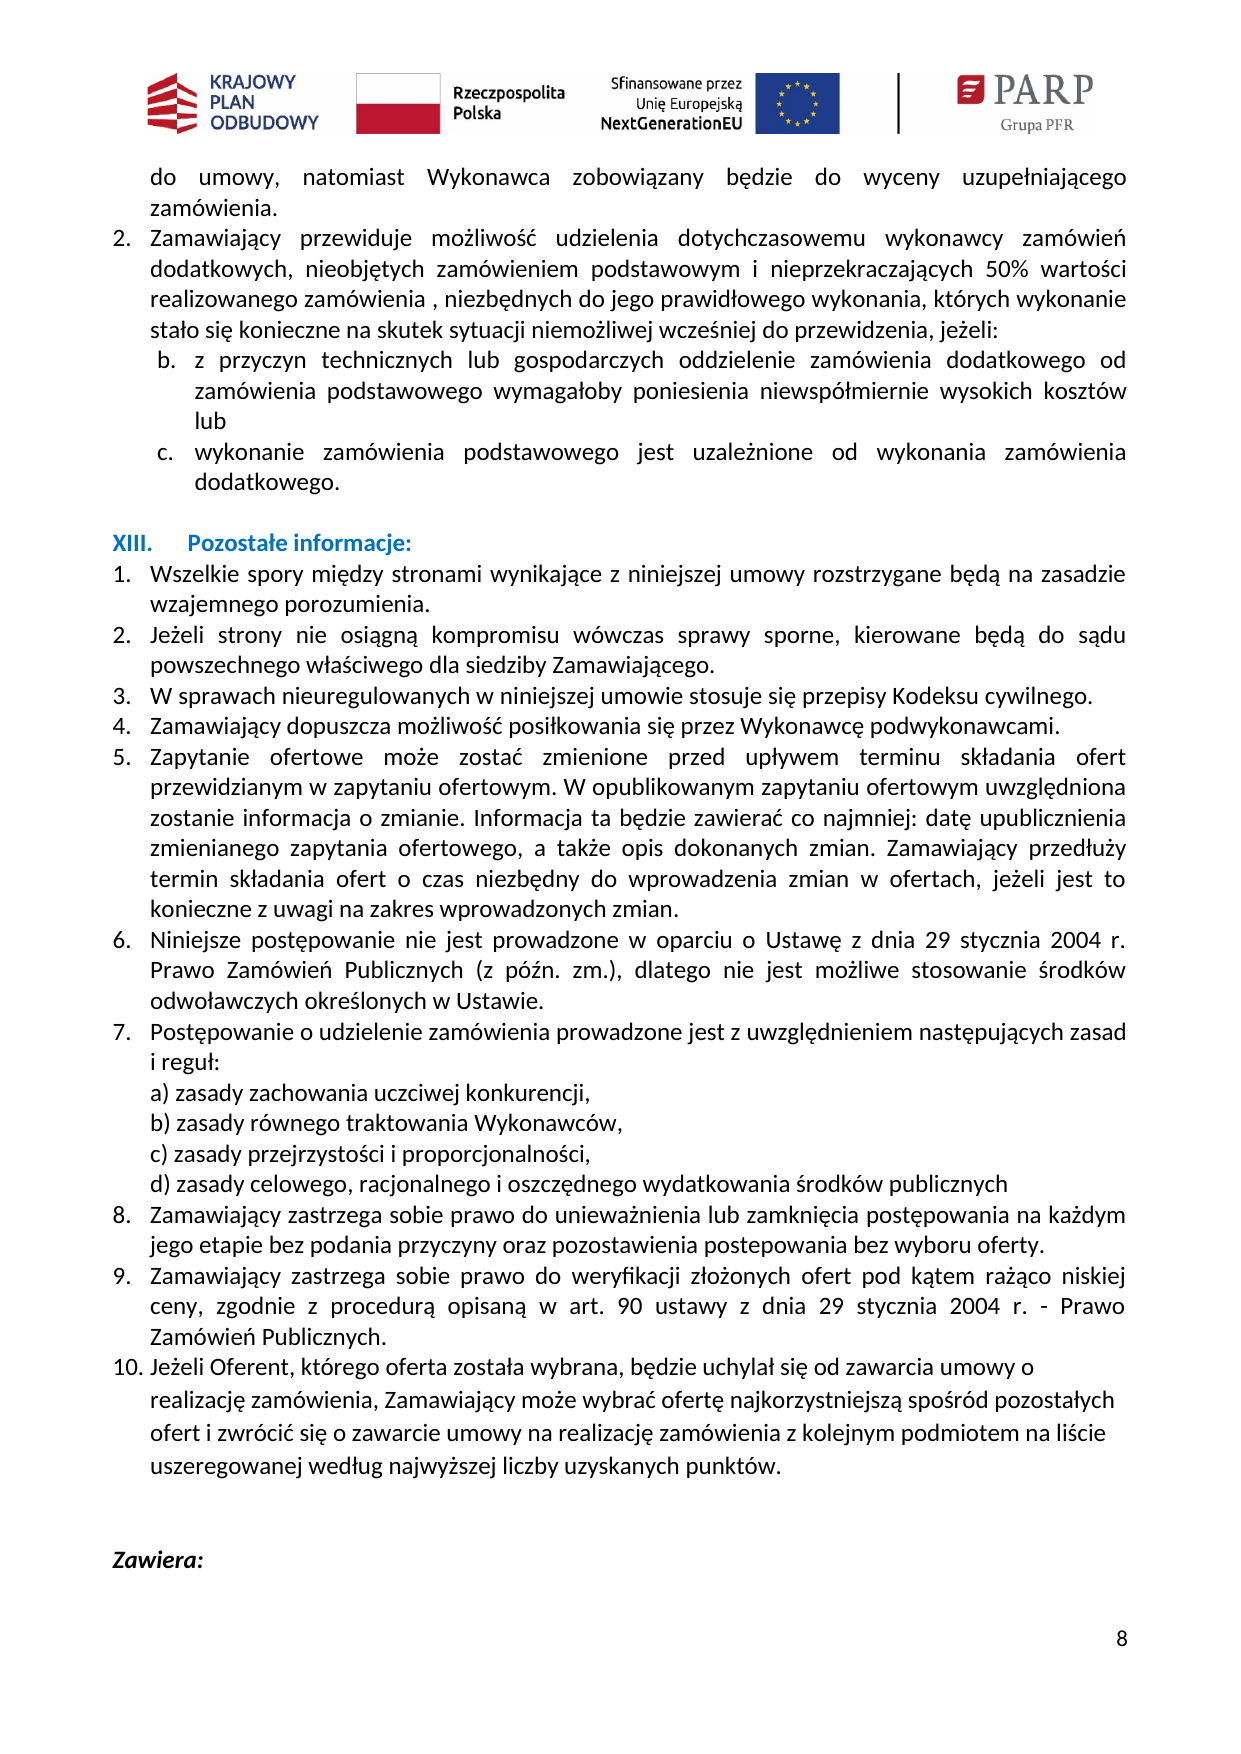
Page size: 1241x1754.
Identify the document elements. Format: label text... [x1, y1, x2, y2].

list W sprawach nieuregulowanych w niniejszej umowie stosuje się przepisy Kodeksu cywilnego. [112, 680, 1128, 711]
list Zamawiający zastrzega sobie prawo do weryfikacji złożonych ofert pod kątem rażąco niskiej ceny, zgodnie z procedurą opisaną w art. 90 ustawy z dnia 29 stycznia 2004 r. - Prawo Zamówień Publicznych. [112, 1260, 1128, 1351]
list Zapytanie ofertowe może zostać zmienione przed upływem terminu składania ofert przewidzianym w zapytaniu ofertowym. W opublikowanym zapytaniu ofertowym uwzględniona zostanie informacja o zmianie. Informacja ta będzie zawierać co najmniej: datę upublicznienia zmienianego zapytania ofertowego, a także opis dokonanych zmian. Zamawiający przedłuży termin składania ofert o czas niezbędny do wprowadzenia zmian w ofertach, jeżeli jest to konieczne z uwagi na zakres wprowadzonych zmian. [112, 741, 1128, 924]
list Zamawiający dopuszcza możliwość posiłkowania się przez Wykonawcę podwykonawcami. [112, 711, 1128, 741]
list Pozostałe informacje: [112, 527, 1128, 558]
list Zamawiający przewiduje możliwość udzielenia dotychczasowemu wykonawcy zamówień dodatkowych, nieobjętych zamówieniem podstawowym i nieprzekraczających 50% wartości realizowanego zamówienia , niezbędnych do jego prawidłowego wykonania, których wykonanie stało się konieczne na skutek sytuacji niemożliwej wcześniej do przewidzenia, jeżeli: [112, 222, 1128, 344]
list Zamawiający zastrzega sobie prawo do unieważnienia lub zamknięcia postępowania na każdym jego etapie bez podania przyczyny oraz pozostawienia postepowania bez wyboru oferty. [112, 1199, 1128, 1260]
list a) zasady zachowania uczciwej konkurencji, [150, 1077, 1128, 1107]
picture [147, 73, 1093, 134]
list d) zasady celowego, racjonalnego i oszczędnego wydatkowania środków publicznych [150, 1168, 1128, 1199]
list Wszelkie spory między stronami wynikające z niniejszej umowy rozstrzygane będą na zasadzie wzajemnego porozumienia. [112, 558, 1128, 619]
text Zawiera: [112, 1544, 1128, 1575]
list wykonanie zamówienia podstawowego jest uzależnione od wykonania zamówienia dodatkowego. [157, 436, 1128, 497]
list Jeżeli Oferent, którego oferta została wybrana, będzie uchylał się od zawarcia umowy o realizację zamówienia, Zamawiający może wybrać ofertę najkorzystniejszą spośród pozostałych ofert i zwrócić się o zawarcie umowy na realizację zamówienia z kolejnym podmiotem na liście uszeregowanej według najwyższej liczby uzyskanych punktów. [112, 1351, 1128, 1481]
list Postępowanie o udzielenie zamówienia prowadzone jest z uwzględnieniem następujących zasad i reguł: [112, 1016, 1128, 1077]
list Niniejsze postępowanie nie jest prowadzone w oparciu o Ustawę z dnia 29 stycznia 2004 r. Prawo Zamówień Publicznych (z późn. zm.), dlatego nie jest możliwe stosowanie środków odwoławczych określonych w Ustawie. [112, 924, 1128, 1016]
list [112, 161, 1128, 222]
list b) zasady równego traktowania Wykonawców, [150, 1107, 1128, 1138]
list c) zasady przejrzystości i proporcjonalności, [150, 1138, 1128, 1168]
list z przyczyn technicznych lub gospodarczych oddzielenie zamówienia dodatkowego od zamówienia podstawowego wymagałoby poniesienia niewspółmiernie wysokich kosztów lub [157, 344, 1128, 436]
list Jeżeli strony nie osiągną kompromisu wówczas sprawy sporne, kierowane będą do sądu powszechnego właściwego dla siedziby Zamawiającego. [112, 619, 1128, 680]
